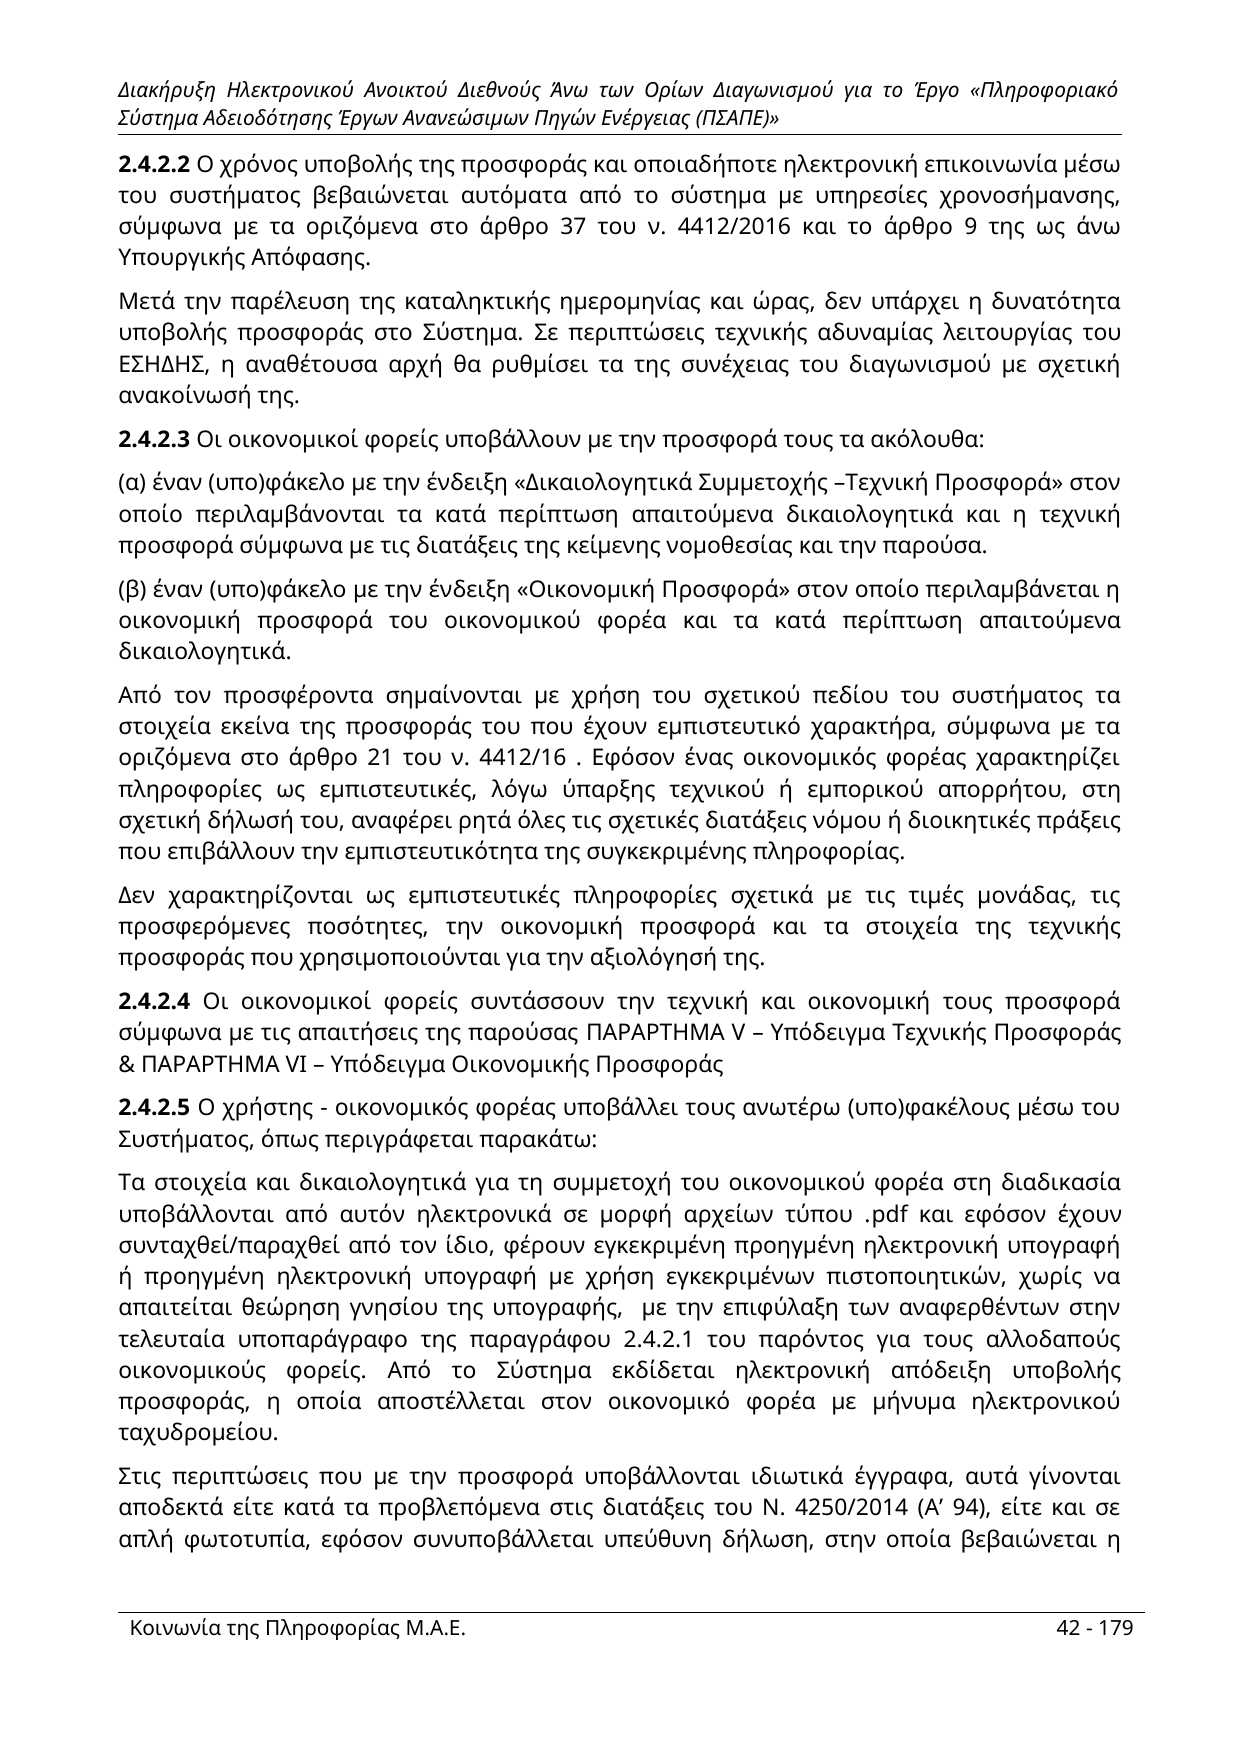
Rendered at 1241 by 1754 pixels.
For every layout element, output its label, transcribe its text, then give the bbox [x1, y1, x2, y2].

text 2.4.2.5 Ο χρήστης - οικονομικός φορέας υποβάλλει τους ανωτέρω (υπο)φακέλους μέσω του Συστήματος, όπως περιγράφεται παρακάτω: [118, 1091, 1122, 1154]
text Από τον προσφέροντα σημαίνονται με χρήση του σχετικού πεδίου του συστήματος τα στοιχεία εκείνα της προσφοράς του που έχουν εμπιστευτικό χαρακτήρα, σύμφωνα με τα οριζόμενα στο άρθρο 21 του ν. 4412/16 . Εφόσον ένας οικονομικός φορέας χαρακτηρίζει πληροφορίες ως εμπιστευτικές, λόγω ύπαρξης τεχνικού ή εμπορικού απορρήτου, στη σχετική δήλωσή του, αναφέρει ρητά όλες τις σχετικές διατάξεις νόμου ή διοικητικές πράξεις που επιβάλλουν την εμπιστευτικότητα της συγκεκριμένης πληροφορίας. [118, 679, 1122, 866]
text 2.4.2.2 Ο χρόνος υποβολής της προσφοράς και οποιαδήποτε ηλεκτρονική επικοινωνία μέσω του συστήματος βεβαιώνεται αυτόματα από το σύστημα με υπηρεσίες χρονοσήμανσης, σύμφωνα με τα οριζόμενα στο άρθρο 37 του ν. 4412/2016 και το άρθρο 9 της ως άνω Υπουργικής Απόφασης. [118, 147, 1122, 272]
text 2.4.2.3 Οι οικονομικοί φορείς υποβάλλουν με την προσφορά τους τα ακόλουθα: [118, 422, 1122, 454]
text Μετά την παρέλευση της καταληκτικής ημερομηνίας και ώρας, δεν υπάρχει η δυνατότητα υποβολής προσφοράς στο Σύστημα. Σε περιπτώσεις τεχνικής αδυναμίας λειτουργίας του ΕΣΗΔΗΣ, η αναθέτουσα αρχή θα ρυθμίσει τα της συνέχειας του διαγωνισμού με σχετική ανακοίνωσή της. [118, 285, 1122, 410]
text (α) έναν (υπο)φάκελο με την ένδειξη «Δικαιολογητικά Συμμετοχής –Τεχνική Προσφορά» στον οποίο περιλαμβάνονται τα κατά περίπτωση απαιτούμενα δικαιολογητικά και η τεχνική προσφορά σύμφωνα με τις διατάξεις της κείμενης νομοθεσίας και την παρούσα. [118, 466, 1122, 560]
text Δεν χαρακτηρίζονται ως εμπιστευτικές πληροφορίες σχετικά με τις τιμές μονάδας, τις προσφερόμενες ποσότητες, την οικονομική προσφορά και τα στοιχεία της τεχνικής προσφοράς που χρησιμοποιούνται για την αξιολόγησή της. [118, 879, 1122, 972]
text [118, 1460, 1122, 1554]
text 2.4.2.4 Οι οικονομικοί φορείς συντάσσουν την τεχνική και οικονομική τους προσφορά σύμφωνα με τις απαιτήσεις της παρούσας ΠΑΡΑΡΤΗΜΑ V – Υπόδειγμα Τεχνικής Προσφοράς & ΠΑΡΑΡΤΗΜΑ VI – Υπόδειγμα Οικονομικής Προσφοράς [118, 985, 1122, 1079]
text (β) έναν (υπο)φάκελο με την ένδειξη «Οικονομική Προσφορά» στον οποίο περιλαμβάνεται η οικονομική προσφορά του οικονομικού φορέα και τα κατά περίπτωση απαιτούμενα δικαιολογητικά. [118, 572, 1122, 666]
text Τα στοιχεία και δικαιολογητικά για τη συμμετοχή του οικονομικού φορέα στη διαδικασία υποβάλλονται από αυτόν ηλεκτρονικά σε μορφή αρχείων τύπου .pdf και εφόσον έχουν συνταχθεί/παραχθεί από τον ίδιο, φέρουν εγκεκριμένη προηγμένη ηλεκτρονική υπογραφή ή προηγμένη ηλεκτρονική υπογραφή με χρήση εγκεκριμένων πιστοποιητικών, χωρίς να απαιτείται θεώρηση γνησίου της υπογραφής, με την επιφύλαξη των αναφερθέντων στην τελευταία υποπαράγραφο της παραγράφου 2.4.2.1 του παρόντος για τους αλλοδαπούς οικονομικούς φορείς. Από το Σύστημα εκδίδεται ηλεκτρονική απόδειξη υποβολής προσφοράς, η οποία αποστέλλεται στον οικονομικό φορέα με μήνυμα ηλεκτρονικού ταχυδρομείου. [118, 1166, 1122, 1447]
